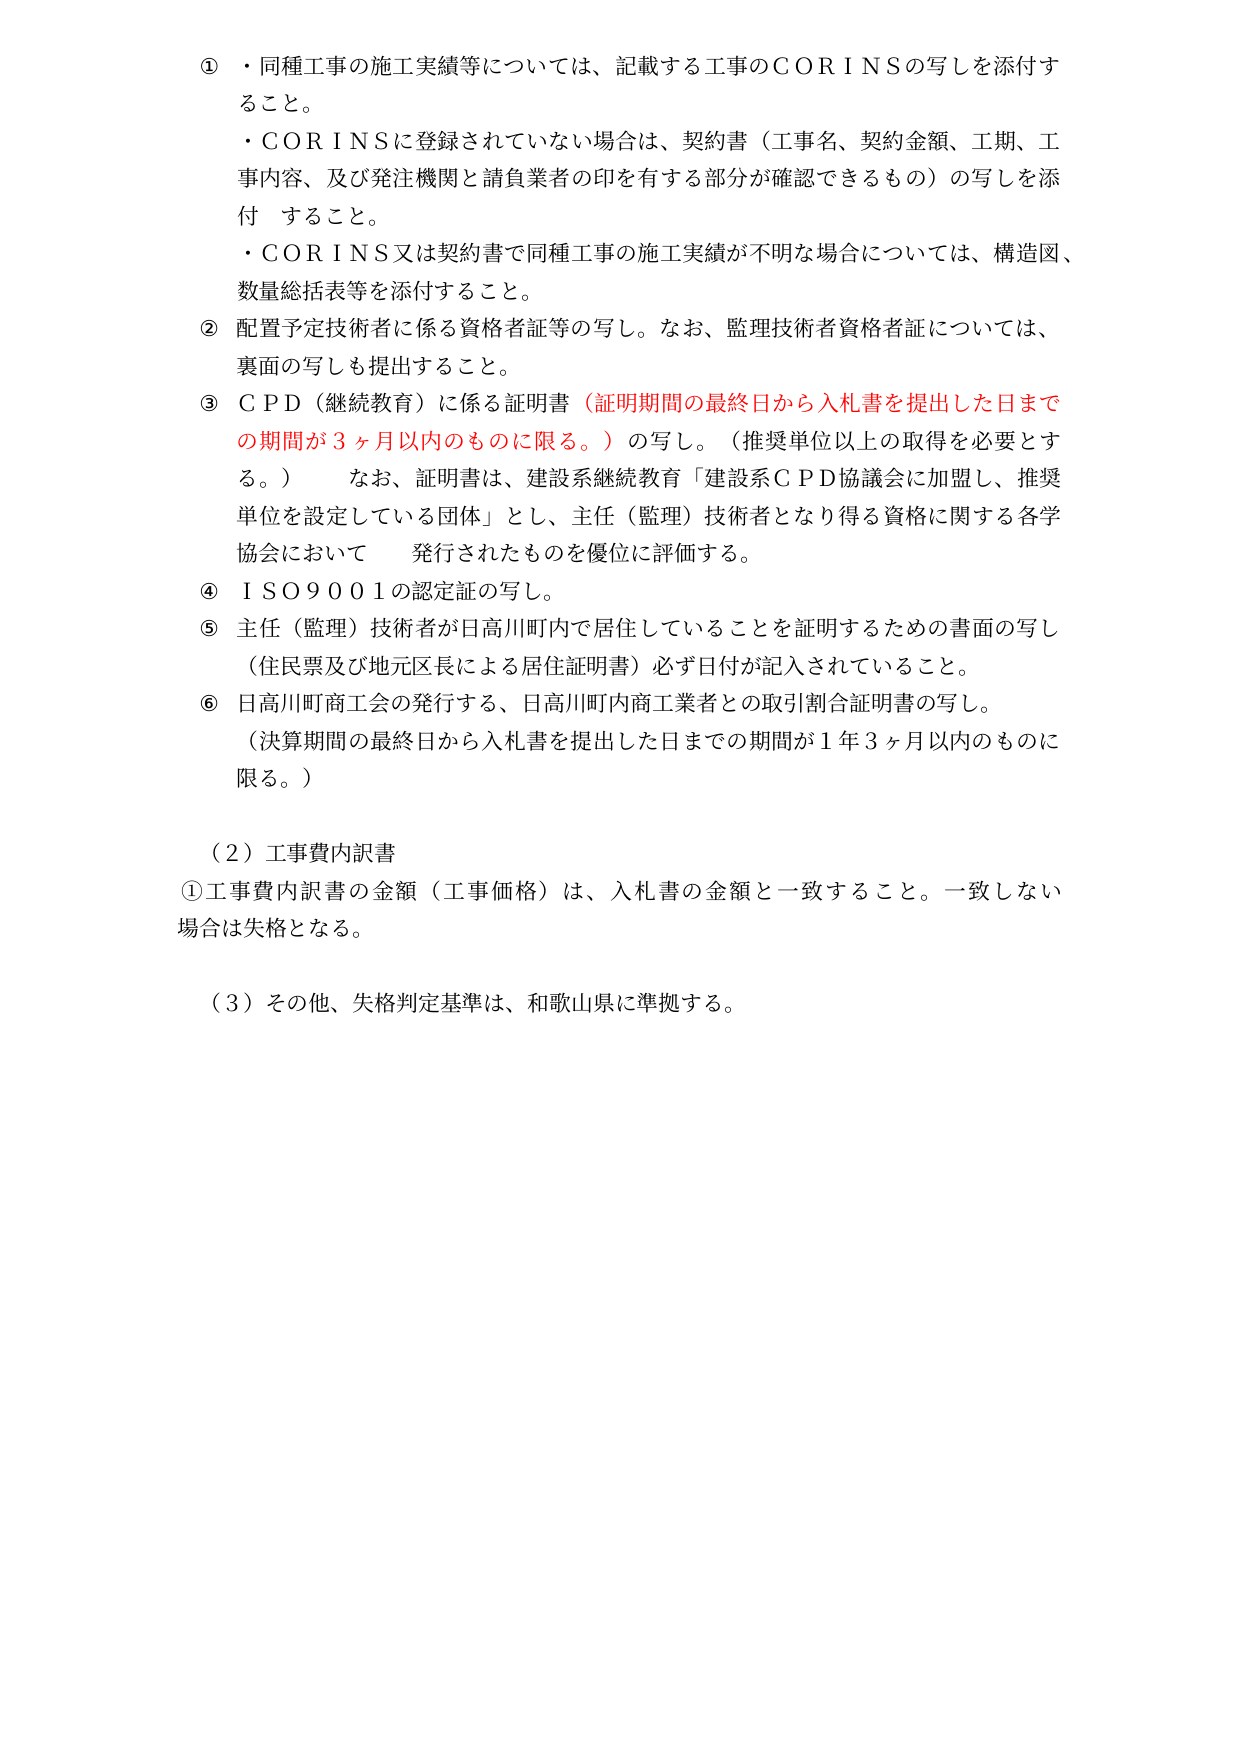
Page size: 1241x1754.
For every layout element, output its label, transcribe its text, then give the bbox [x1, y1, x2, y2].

list ＩＳＯ９００１の認定証の写し。 [199, 571, 1063, 608]
list ・同種工事の施工実績等については、記載する工事のＣＯＲＩＮＳの写しを添付すること。 [199, 46, 1063, 121]
list 日高川町商工会の発行する、日高川町内商工業者との取引割合証明書の写し。 [199, 683, 1063, 721]
text （３）その他、失格判定基準は、和歌山県に準拠する。 [199, 983, 1063, 1021]
text ①工事費内訳書の金額（工事価格）は、入札書の金額と一致すること。一致しない 場合は失格となる。 [133, 871, 1063, 946]
list ＣＰＤ（継続教育）に係る証明書（証明期間の最終日から入札書を提出した日までの期間が３ヶ月以内のものに限る。）の写し。（推奨単位以上の取得を必要とする。） なお、証明書は、建設系継続教育「建設系ＣＰＤ協議会に加盟し、推奨単位を設定している団体」とし、主任（監理）技術者となり得る資格に関する各学協会において 発行されたものを優位に評価する。 [199, 383, 1063, 571]
list ・ＣＯＲＩＮＳ又は契約書で同種工事の施工実績が不明な場合については、構造図、数量総括表等を添付すること。 [237, 233, 1063, 308]
list ・ＣＯＲＩＮＳに登録されていない場合は、契約書（工事名、契約金額、工期、工事内容、及び発注機関と請負業者の印を有する部分が確認できるもの）の写しを添付 すること。 [237, 121, 1063, 233]
list 主任（監理）技術者が日高川町内で居住していることを証明するための書面の写し （住民票及び地元区長による居住証明書）必ず日付が記入されていること。 [199, 608, 1063, 683]
text （２）工事費内訳書 [199, 833, 1063, 871]
list 配置予定技術者に係る資格者証等の写し。なお、監理技術者資格者証については、 裏面の写しも提出すること。 [199, 308, 1063, 383]
list （決算期間の最終日から入札書を提出した日までの期間が１年３ヶ月以内のものに限る。） [237, 721, 1063, 796]
